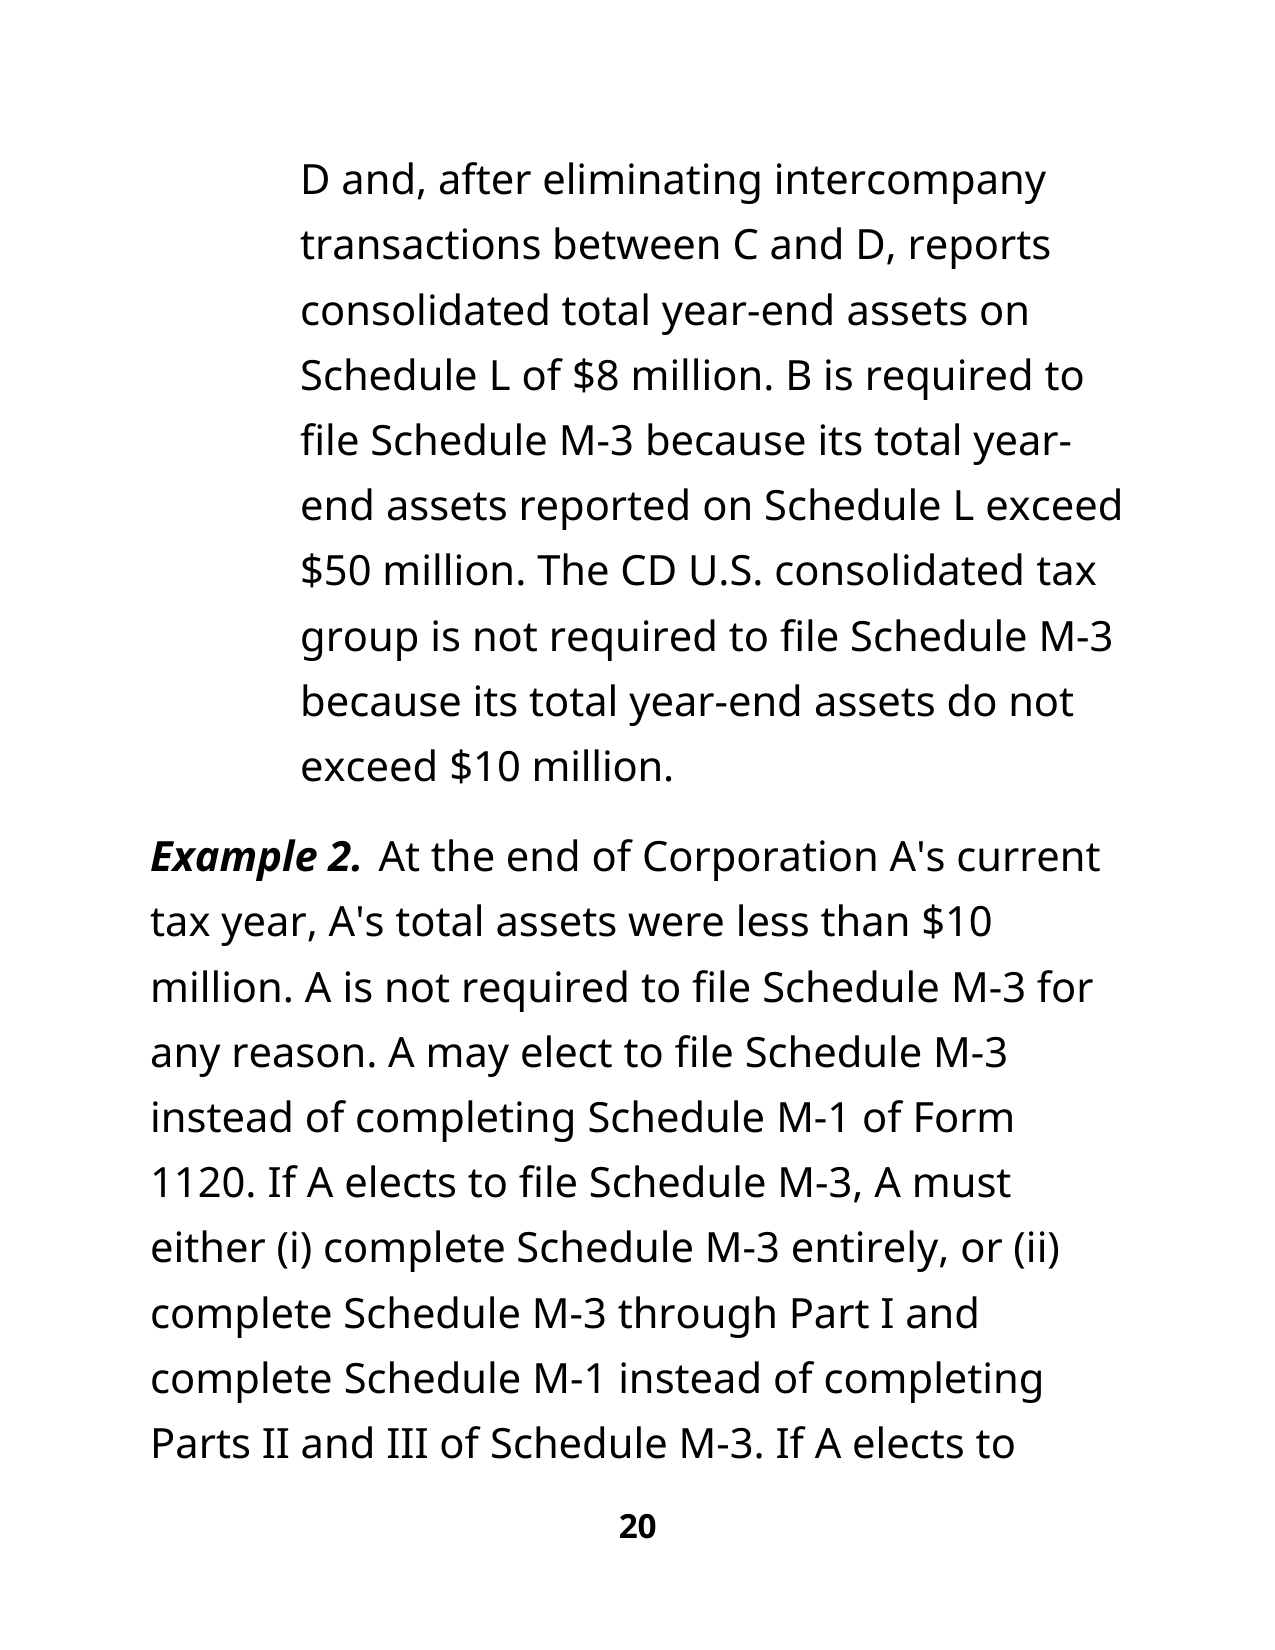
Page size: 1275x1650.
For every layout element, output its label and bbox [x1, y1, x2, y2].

text [150, 827, 1125, 1471]
list [187, 150, 1125, 794]
